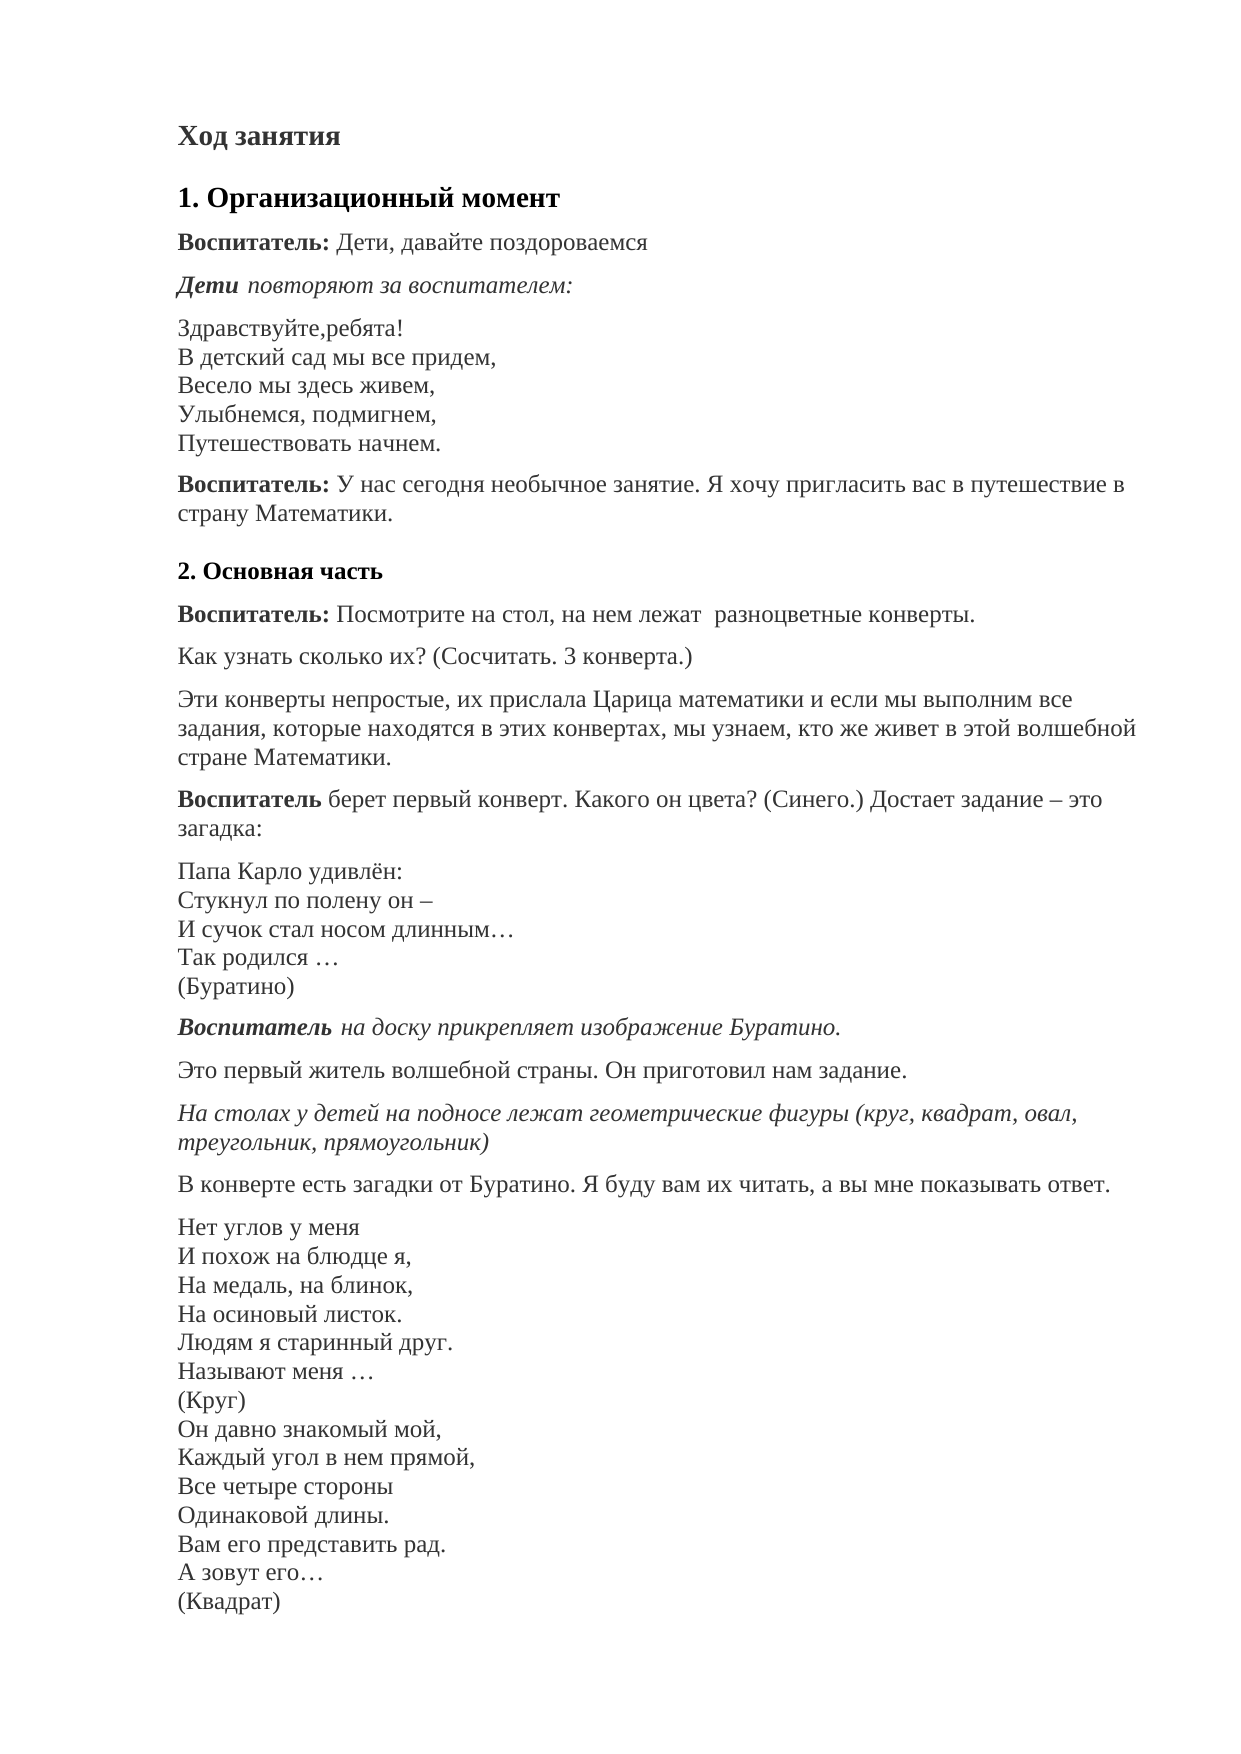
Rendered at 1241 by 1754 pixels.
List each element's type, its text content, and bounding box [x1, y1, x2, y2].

text 1. Организационный момент [177, 180, 1152, 213]
text В конверте есть загадки от Буратино. Я буду вам их читать, а вы мне показывать ответ. [177, 1169, 1152, 1198]
text Ход занятия [177, 118, 1152, 152]
text Папа Карло удивлён: Стукнул по полену он – И сучок стал носом длинным… Так родился … (Буратино) [177, 856, 1152, 1000]
text Воспитатель: Посмотрите на стол, на нем лежат разноцветные конверты. [177, 599, 1152, 627]
text Воспитатель берет первый конверт. Какого он цвета? (Синего.) Достает задание – это загадка: [177, 784, 1152, 842]
text Как узнать сколько их? (Сосчитать. 3 конверта.) [177, 641, 1152, 670]
text 2. Основная часть [177, 555, 1152, 584]
text Эти конверты непростые, их прислала Царица математики и если мы выполним все задания, которые находятся в этих конвертах, мы узнаем, кто же живет в этой волшебной стране Математики. [177, 684, 1152, 771]
text Воспитатель на доску прикрепляет изображение Буратино. [177, 1012, 1152, 1041]
text На столах у детей на подносе лежат геометрические фигуры (круг, квадрат, овал, треугольник, прямоугольник) [177, 1098, 1152, 1156]
text Он давно знакомый мой, Каждый угол в нем прямой, Все четыре стороны Одинаковой длины. Вам его представить рад. А зовут его… (Квадрат) [177, 1414, 1152, 1615]
text Нет углов у меня И похож на блюдце я, На медаль, на блинок, На осиновый листок. Людям я старинный друг. Называют меня … (Круг) [177, 1212, 1152, 1414]
text Здравствуйте,ребята! В детский сад мы все придем, Весело мы здесь живем, Улыбнемся, подмигнем, Путешествовать начнем. [177, 313, 1152, 457]
text Воспитатель: У нас сегодня необычное занятие. Я хочу пригласить вас в путешествие в страну Математики. [177, 469, 1152, 527]
text Это первый житель волшебной страны. Он приготовил нам задание. [177, 1055, 1152, 1084]
text Воспитатель: Дети, давайте поздороваемся [177, 227, 1152, 256]
text Дети повторяют за воспитателем: [177, 270, 1152, 299]
